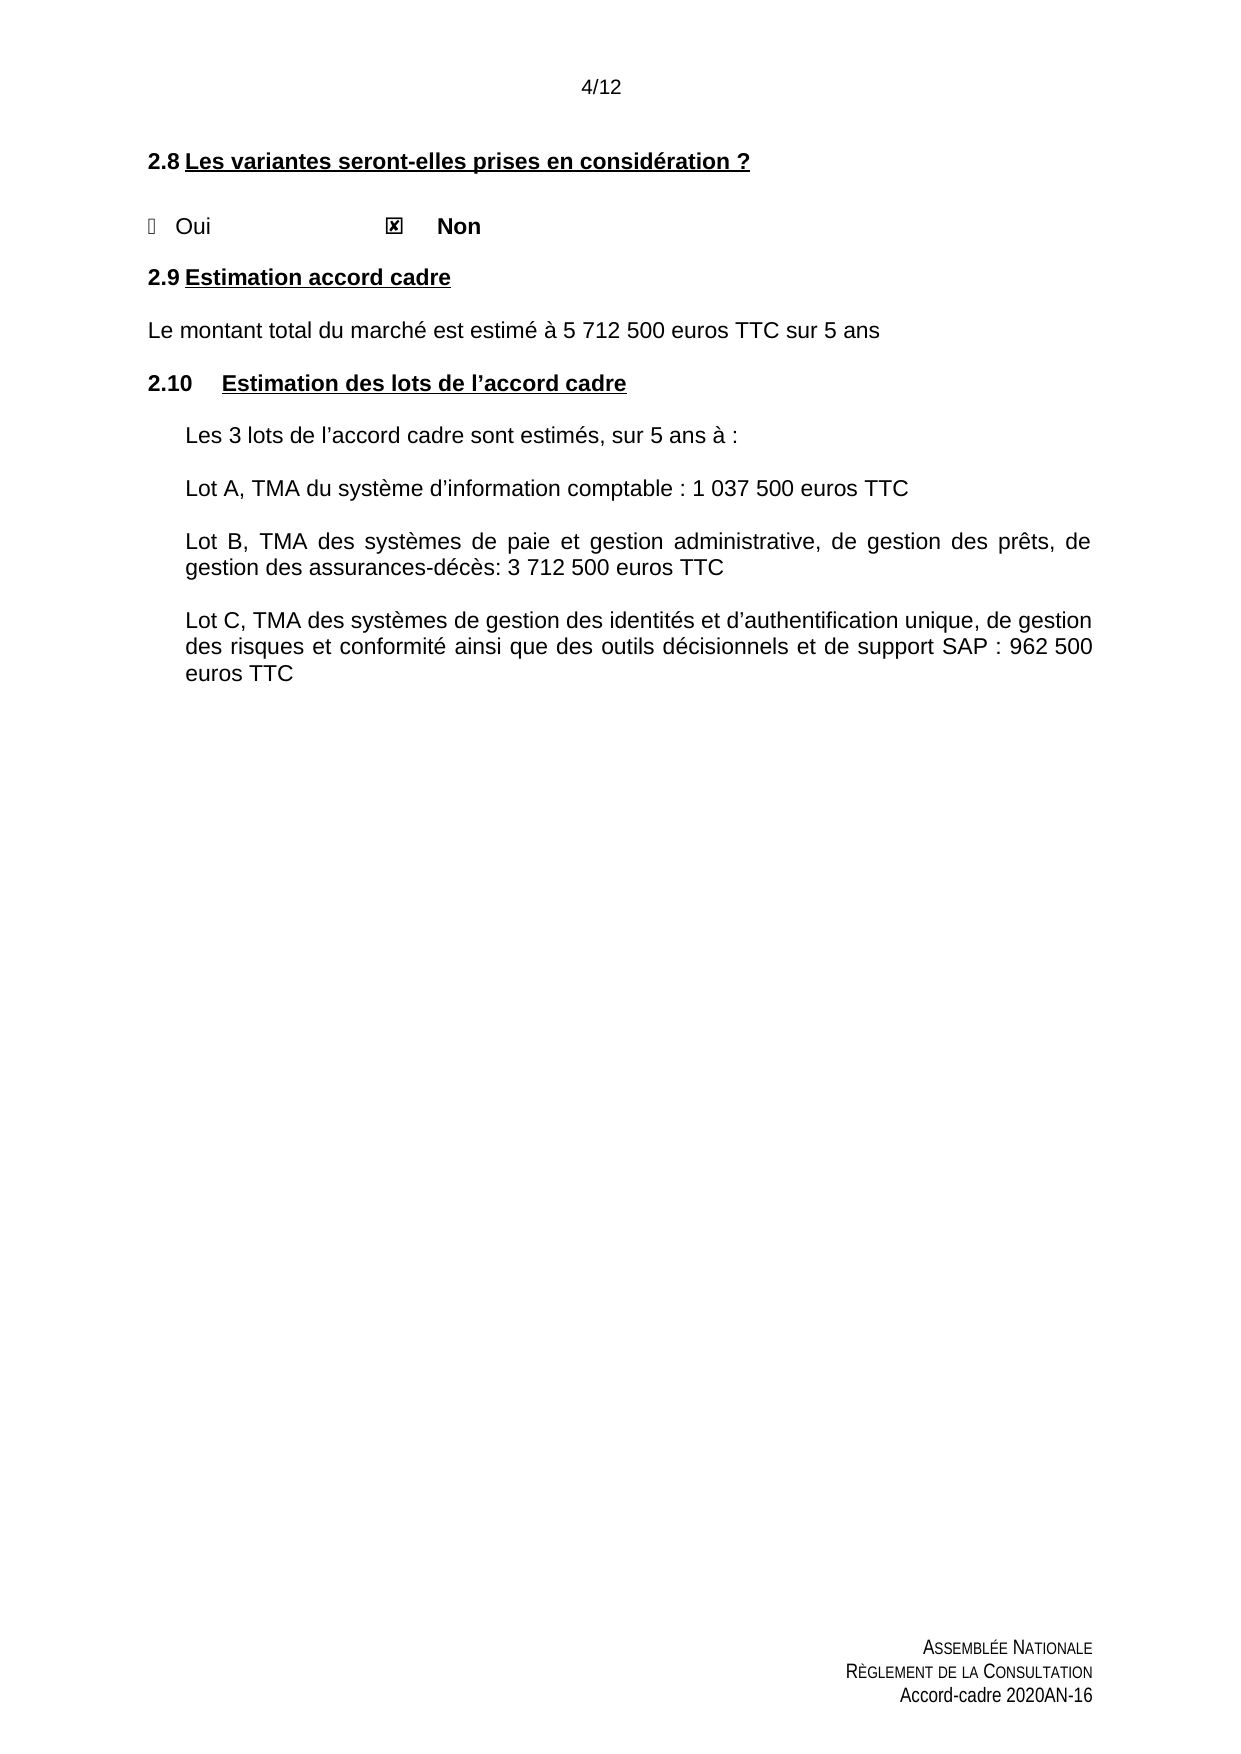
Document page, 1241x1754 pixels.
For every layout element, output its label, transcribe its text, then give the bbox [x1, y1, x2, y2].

list Lot C, TMA des systèmes de gestion des identités et d’authentification unique, de gestion des risques et conformité ainsi que des outils décisionnels et de support SAP : 962 500 euros TTC [185, 607, 1092, 686]
list Les variantes seront-elles prises en considération ? [148, 148, 1092, 174]
text Le montant total du marché est estimé à 5 712 500 euros TTC sur 5 ans [148, 317, 1092, 343]
list Les 3 lots de l’accord cadre sont estimés, sur 5 ans à : [185, 422, 1092, 449]
list Estimation accord cadre [148, 264, 1092, 291]
list Estimation des lots de l’accord cadre [148, 370, 1092, 396]
list Lot B, TMA des systèmes de paie et gestion administrative, de gestion des prêts, de gestion des assurances-décès: 3 712 500 euros TTC [185, 528, 1092, 581]
text Oui Non [148, 213, 1092, 239]
list Lot A, TMA du système d’information comptable : 1 037 500 euros TTC [185, 475, 1092, 501]
